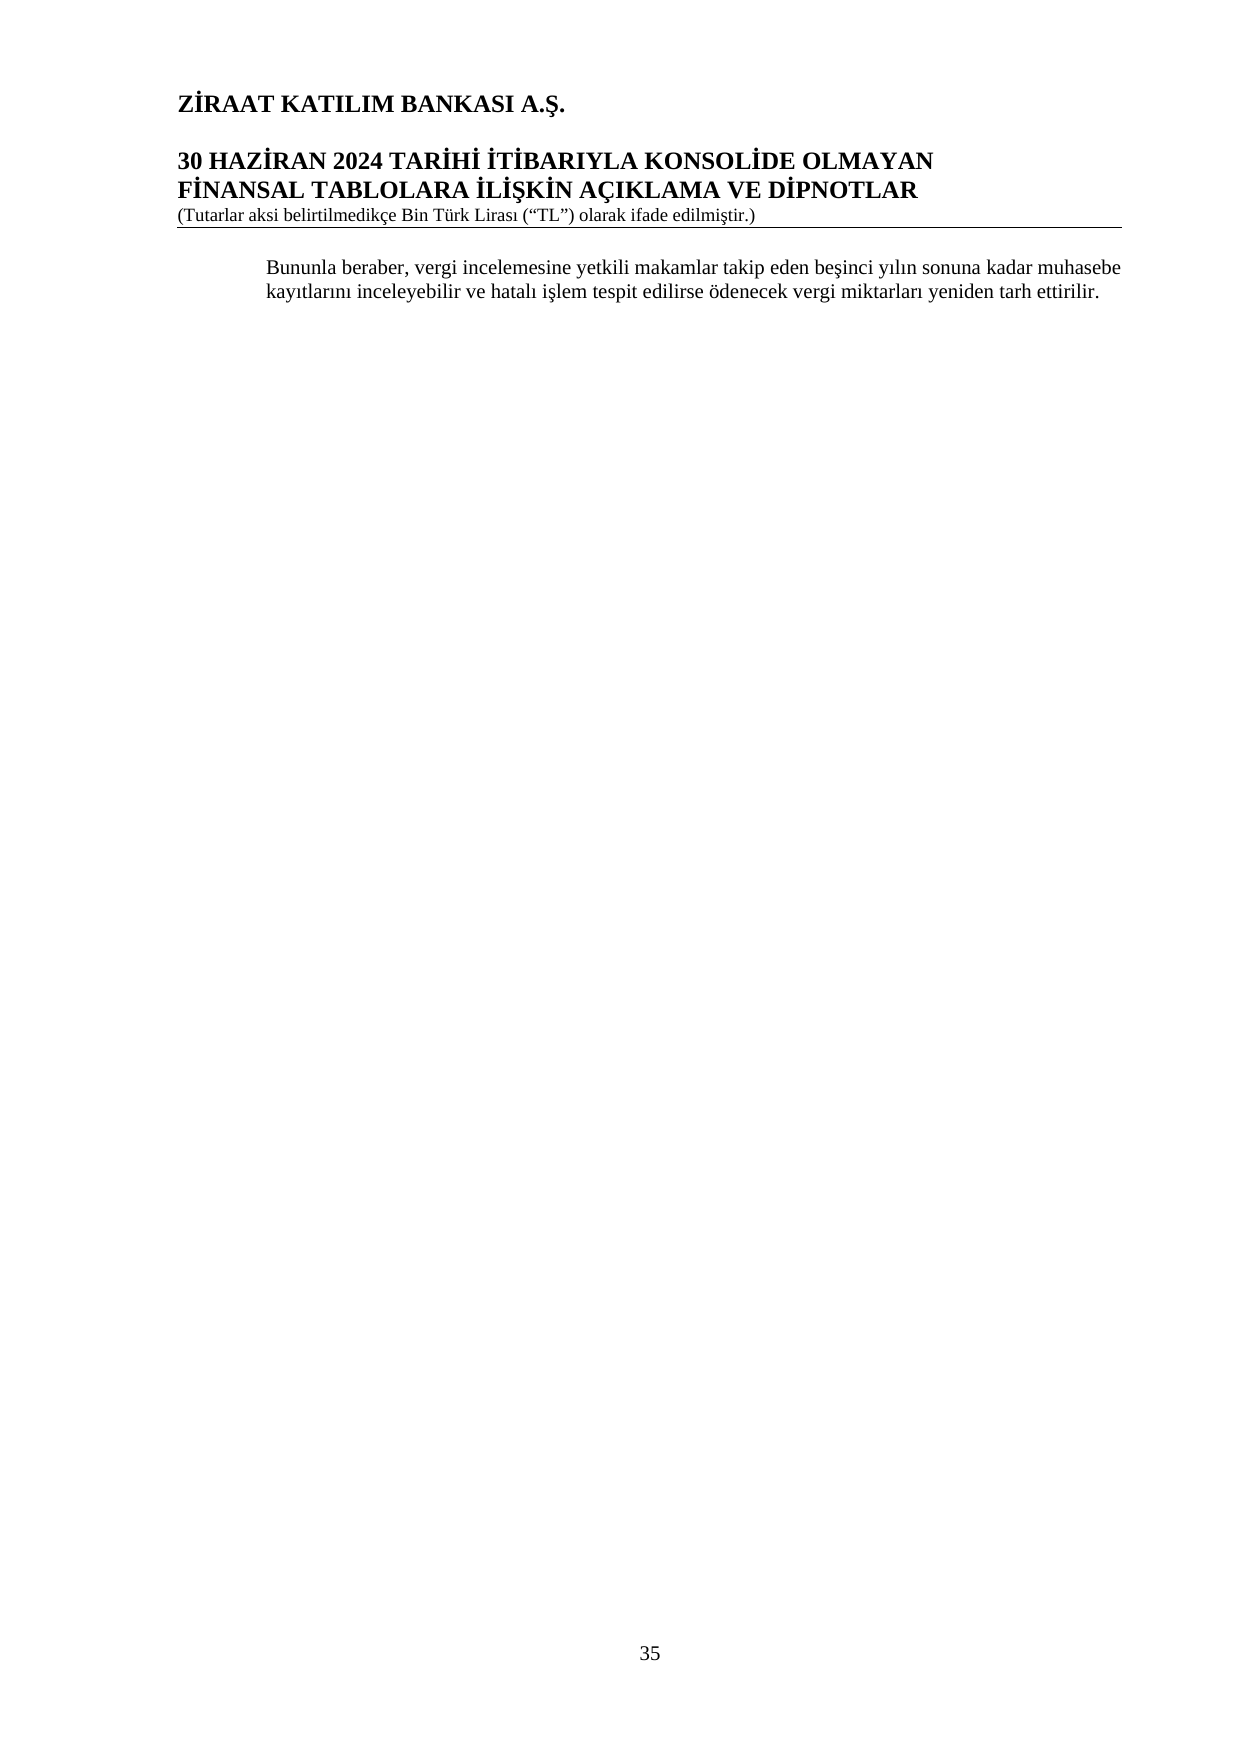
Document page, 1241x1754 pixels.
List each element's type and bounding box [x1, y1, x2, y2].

text [266, 255, 1122, 303]
